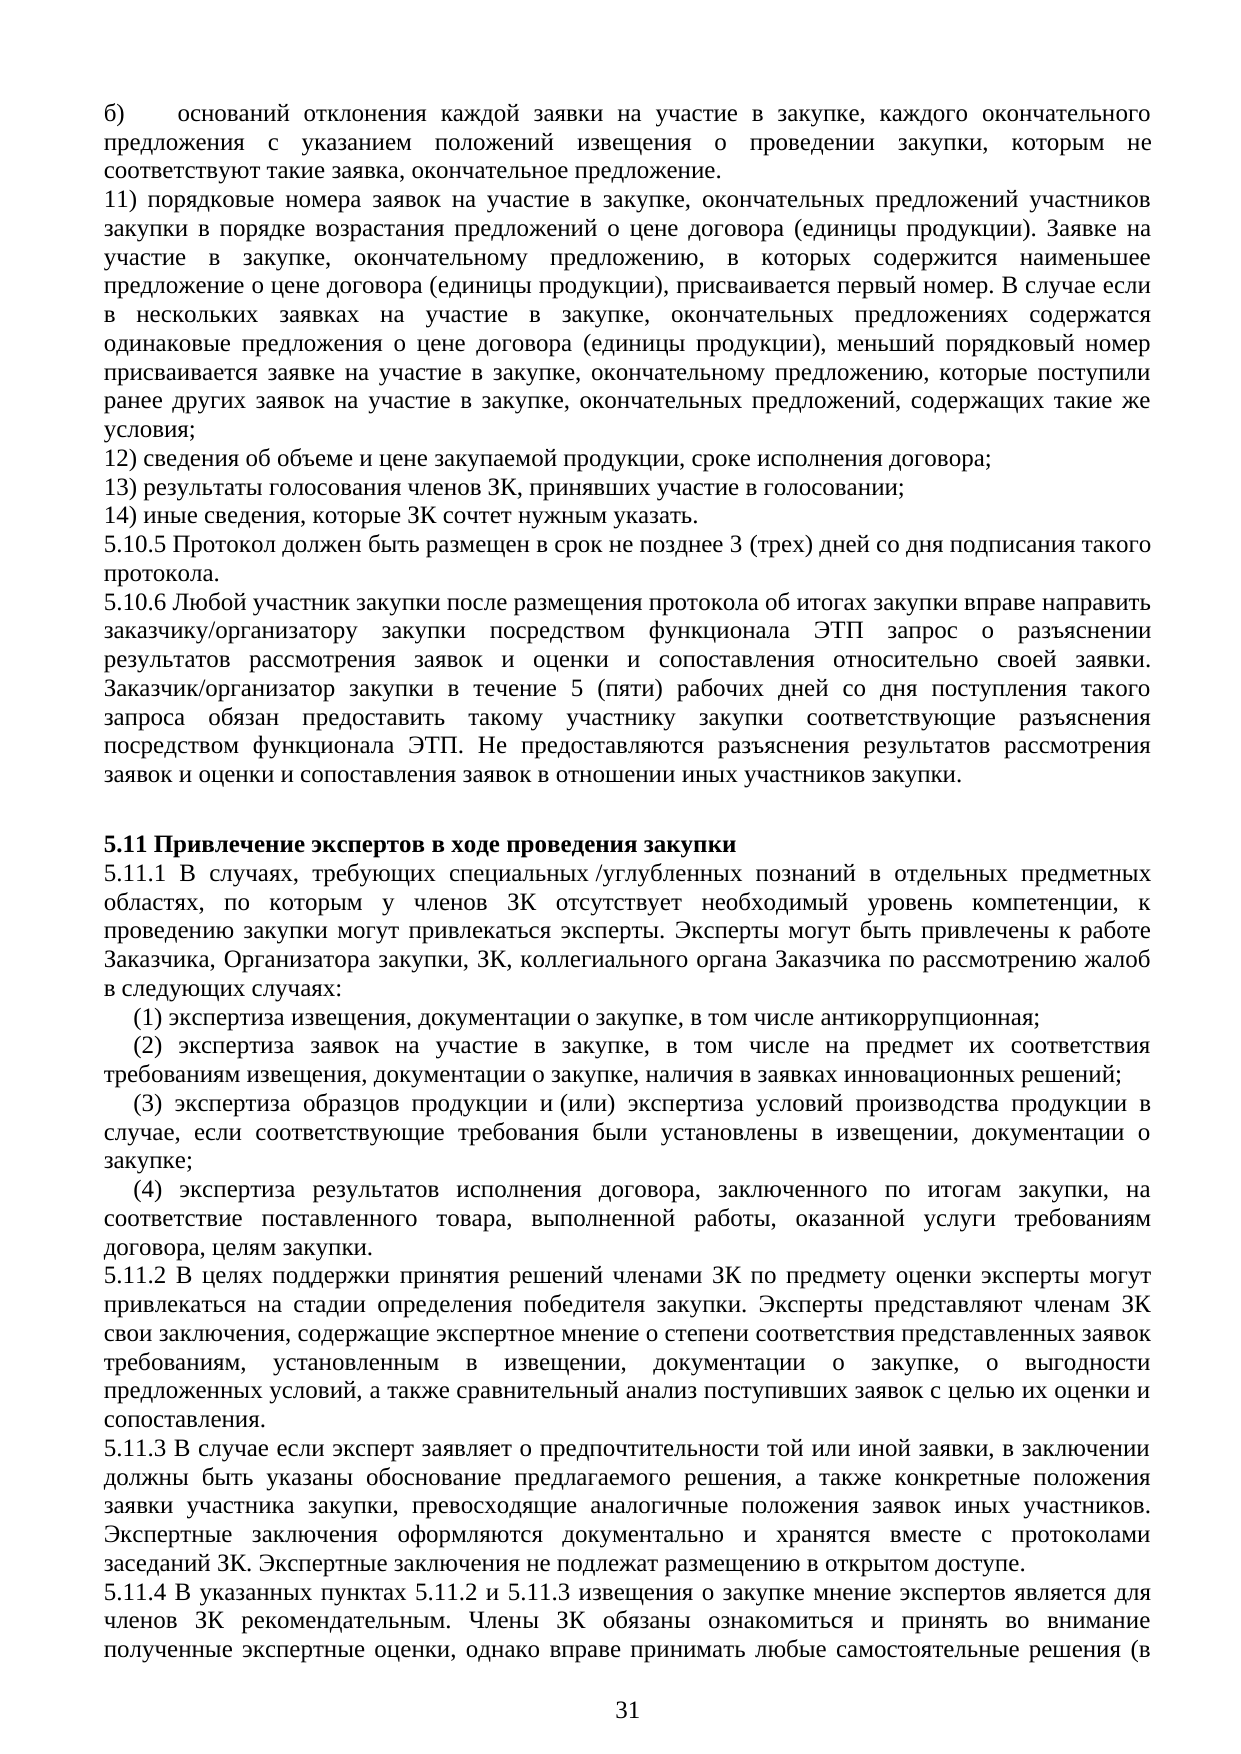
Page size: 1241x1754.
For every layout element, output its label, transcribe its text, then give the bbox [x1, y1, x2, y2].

text 14) иные сведения, которые ЗК сочтет нужным указать. [103, 500, 1152, 529]
text 5.11.3 В случае если эксперт заявляет о предпочтительности той или иной заявки, в заключении должны быть указаны обоснование предлагаемого решения, а также конкретные положения заявки участника закупки, превосходящие аналогичные положения заявок иных участников. Экспертные заключения оформляются документально и хранятся вместе с протоколами заседаний ЗК. Экспертные заключения не подлежат размещению в открытом доступе. [103, 1433, 1152, 1577]
text (1) экспертиза извещения, документации о закупке, в том числе антикоррупционная; [103, 1002, 1152, 1030]
text 5.11.1 В случаях, требующих специальных /углубленных познаний в отдельных предметных областях, по которым у членов ЗК отсутствует необходимый уровень компетенции, к проведению закупки могут привлекаться эксперты. Эксперты могут быть привлечены к работе Заказчика, Организатора закупки, ЗК, коллегиального органа Заказчика по рассмотрению жалоб в следующих случаях: [103, 858, 1152, 1002]
text б) оснований отклонения каждой заявки на участие в закупке, каждого окончательного предложения с указанием положений извещения о проведении закупки, которым не соответствуют такие заявка, окончательное предложение. [103, 98, 1152, 184]
text 5.10.6 Любой участник закупки после размещения протокола об итогах закупки вправе направить заказчику/организатору закупки посредством функционала ЭТП запрос о разъяснении результатов рассмотрения заявок и оценки и сопоставления относительно своей заявки. Заказчик/организатор закупки в течение 5 (пяти) рабочих дней со дня поступления такого запроса обязан предоставить такому участнику закупки соответствующие разъяснения посредством функционала ЭТП. Не предоставляются разъяснения результатов рассмотрения заявок и оценки и сопоставления заявок в отношении иных участников закупки. [103, 587, 1152, 788]
text 5.11.2 В целях поддержки принятия решений членами ЗК по предмету оценки эксперты могут привлекаться на стадии определения победителя закупки. Эксперты представляют членам ЗК свои заключения, содержащие экспертное мнение о степени соответствия представленных заявок требованиям, установленным в извещении, документации о закупке, о выгодности предложенных условий, а также сравнительный анализ поступивших заявок с целью их оценки и сопоставления. [103, 1260, 1152, 1433]
text (2) экспертиза заявок на участие в закупке, в том числе на предмет их соответствия требованиям извещения, документации о закупке, наличия в заявках инновационных решений; [103, 1030, 1152, 1088]
text 12) сведения об объеме и цене закупаемой продукции, сроке исполнения договора; [103, 443, 1152, 472]
text (4) экспертиза результатов исполнения договора, заключенного по итогам закупки, на соответствие поставленного товара, выполненной работы, оказанной услуги требованиям договора, целям закупки. [103, 1174, 1152, 1260]
text 5.10.5 Протокол должен быть размещен в срок не позднее 3 (трех) дней со дня подписания такого протокола. [103, 529, 1152, 587]
text (3) экспертиза образцов продукции и (или) экспертиза условий производства продукции в случае, если соответствующие требования были установлены в извещении, документации о закупке; [103, 1088, 1152, 1174]
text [103, 1577, 1152, 1663]
text 5.11 Привлечение экспертов в ходе проведения закупки [103, 829, 1152, 858]
text 11) порядковые номера заявок на участие в закупке, окончательных предложений участников закупки в порядке возрастания предложений о цене договора (единицы продукции). Заявке на участие в закупке, окончательному предложению, в которых содержится наименьшее предложение о цене договора (единицы продукции), присваивается первый номер. В случае если в нескольких заявках на участие в закупке, окончательных предложениях содержатся одинаковые предложения о цене договора (единицы продукции), меньший порядковый номер присваивается заявке на участие в закупке, окончательному предложению, которые поступили ранее других заявок на участие в закупке, окончательных предложений, содержащих такие же условия; [103, 184, 1152, 443]
text 13) результаты голосования членов ЗК, принявших участие в голосовании; [103, 472, 1152, 500]
